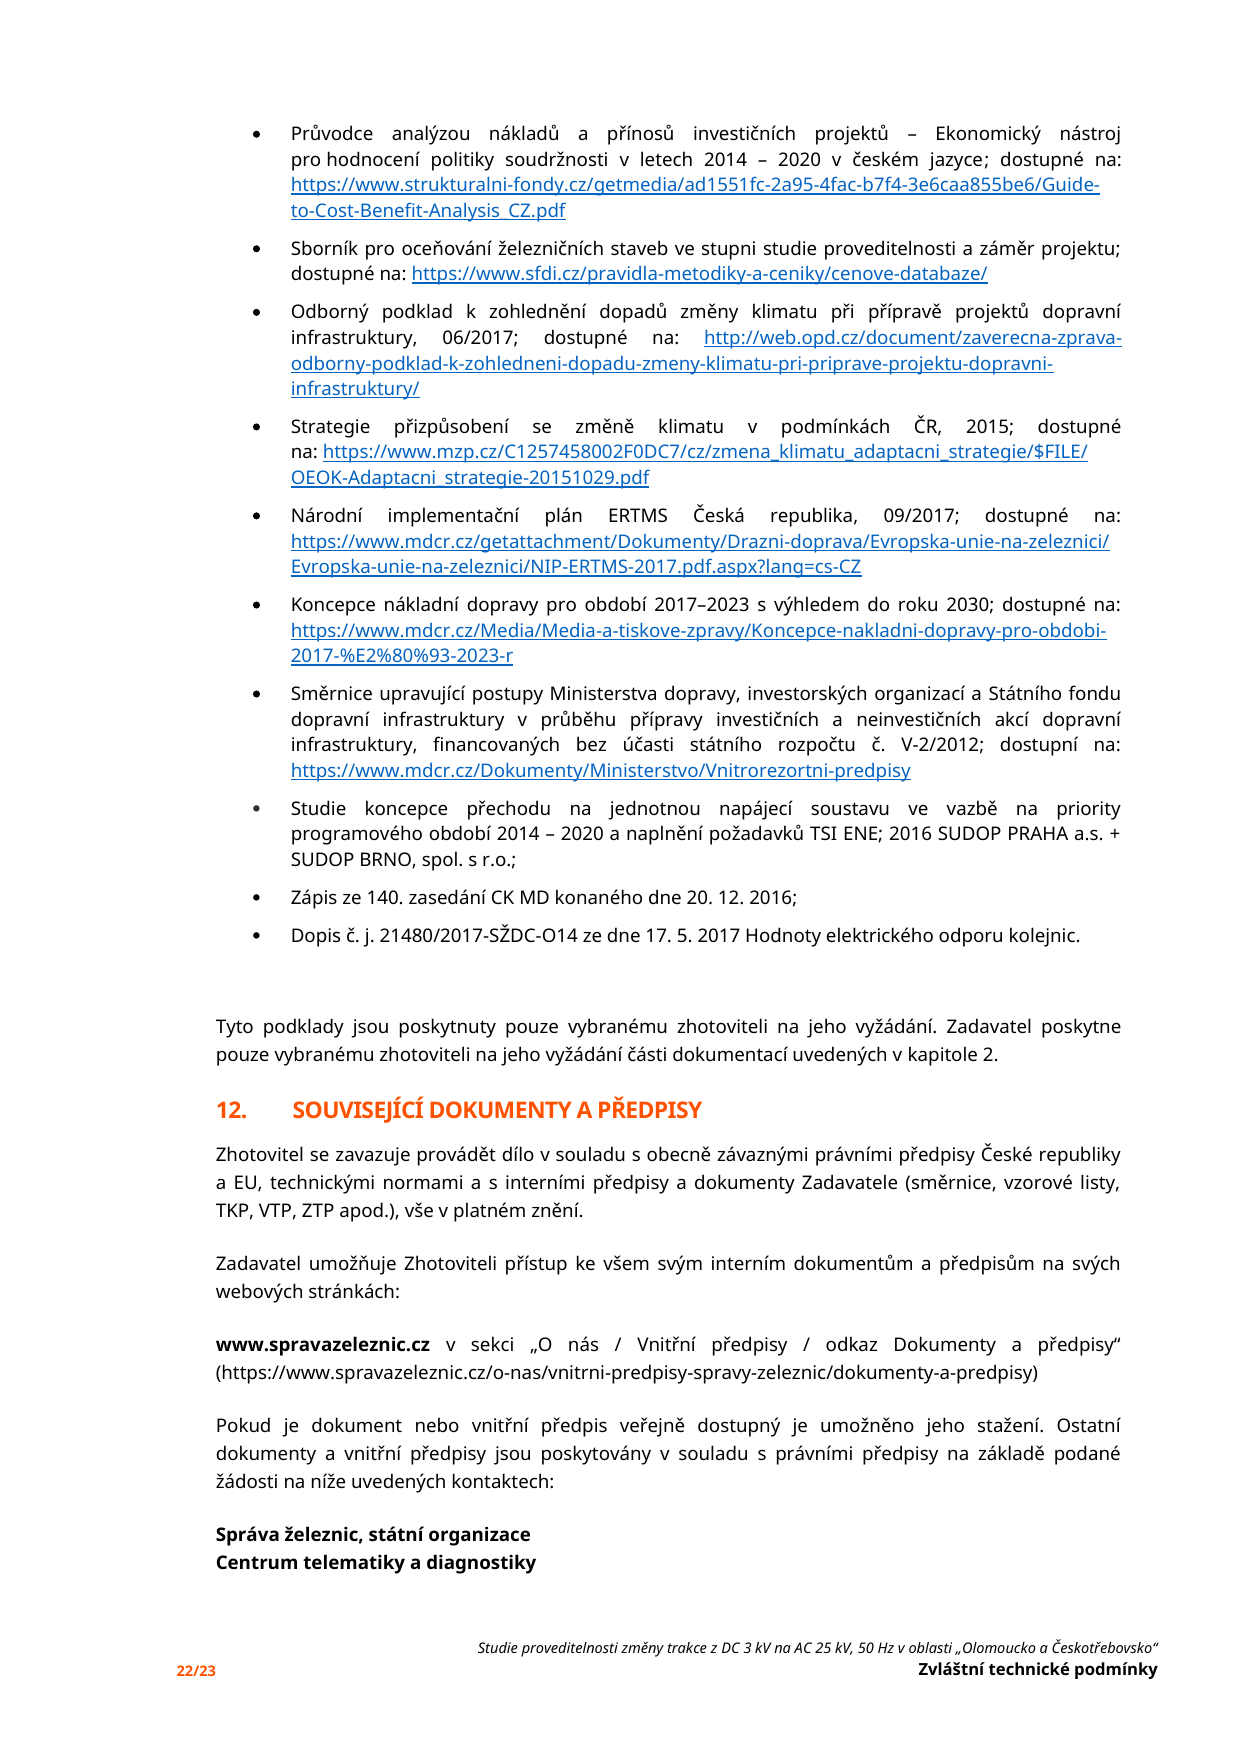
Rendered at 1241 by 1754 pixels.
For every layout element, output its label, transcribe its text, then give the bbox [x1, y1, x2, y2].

list Strategie přizpůsobení se změně klimatu v podmínkách ČR, 2015; dostupné na: https://www.mzp.cz/C1257458002F0DC7/cz/zmena_klimatu_adaptacni_strategie/$FILE/OEOK-Adaptacni_strategie-20151029.pdf [253, 413, 1122, 490]
text Zadavatel umožňuje Zhotoviteli přístup ke všem svým interním dokumentům a předpisům na svých webových stránkách: [216, 1250, 1122, 1304]
subtitle SOUVISEJÍCÍ DOKUMENTY A PŘEDPISY [216, 1094, 1122, 1126]
text Centrum telematiky a diagnostiky [216, 1549, 1122, 1575]
text Tyto podklady jsou poskytnuty pouze vybranému zhotoviteli na jeho vyžádání. Zadavatel poskytne pouze vybranému zhotoviteli na jeho vyžádání části dokumentací uvedených v kapitole 2. [216, 1013, 1122, 1067]
list Směrnice upravující postupy Ministerstva dopravy, investorských organizací a Státního fondu dopravní infrastruktury v průběhu přípravy investičních a neinvestičních akcí dopravní infrastruktury, financovaných bez účasti státního rozpočtu č. V-2/2012; dostupní na: https://www.mdcr.cz/Dokumenty/Ministerstvo/Vnitrorezortni-predpisy [253, 681, 1122, 783]
text www.spravazeleznic.cz v sekci „O nás / Vnitřní předpisy / odkaz Dokumenty a předpisy“ (https://www.spravazeleznic.cz/o-nas/vnitrni-predpisy-spravy-zeleznic/dokumenty-a-predpisy) [216, 1331, 1122, 1385]
list Národní implementační plán ERTMS Česká republika, 09/2017; dostupné na: https://www.mdcr.cz/getattachment/Dokumenty/Drazni-doprava/Evropska-unie-na-zeleznici/Evropska-unie-na-zeleznici/NIP-ERTMS-2017.pdf.aspx?lang=cs-CZ [253, 502, 1122, 579]
list Zápis ze 140. zasedání CK MD konaného dne 20. 12. 2016; [253, 884, 1122, 910]
text Pokud je dokument nebo vnitřní předpis veřejně dostupný je umožněno jeho stažení. Ostatní dokumenty a vnitřní předpisy jsou poskytovány v souladu s právními předpisy na základě podané žádosti na níže uvedených kontaktech: [216, 1412, 1122, 1494]
list Studie koncepce přechodu na jednotnou napájecí soustavu ve vazbě na priority programového období 2014 – 2020 a naplnění požadavků TSI ENE; 2016 SUDOP PRAHA a.s. + SUDOP BRNO, spol. s r.o.; [253, 795, 1122, 872]
list Průvodce analýzou nákladů a přínosů investičních projektů – Ekonomický nástroj pro hodnocení politiky soudržnosti v letech 2014 – 2020 v českém jazyce; dostupné na: https://www.strukturalni-fondy.cz/getmedia/ad1551fc-2a95-4fac-b7f4-3e6caa855be6/Guide-to-Cost-Benefit-Analysis_CZ.pdf [253, 121, 1122, 223]
list Sborník pro oceňování železničních staveb ve stupni studie proveditelnosti a záměr projektu; dostupné na: https://www.sfdi.cz/pravidla-metodiky-a-ceniky/cenove-databaze/ [253, 235, 1122, 286]
text Správa železnic, státní organizace [216, 1521, 1122, 1547]
list Koncepce nákladní dopravy pro období 2017–2023 s výhledem do roku 2030; dostupné na: https://www.mdcr.cz/Media/Media-a-tiskove-zpravy/Koncepce-nakladni-dopravy-pro-obdobi-2017-%E2%80%93-2023-r [253, 591, 1122, 668]
text Zhotovitel se zavazuje provádět dílo v souladu s obecně závaznými právními předpisy České republiky a EU, technickými normami a s interními předpisy a dokumenty Zadavatele (směrnice, vzorové listy, TKP, VTP, ZTP apod.), vše v platném znění. [216, 1141, 1122, 1223]
list Odborný podklad k zohlednění dopadů změny klimatu při přípravě projektů dopravní infrastruktury, 06/2017; dostupné na: http://web.opd.cz/document/zaverecna-zprava-odborny-podklad-k-zohledneni-dopadu-zmeny-klimatu-pri-priprave-projektu-dopravni-infrastruktury/ [253, 299, 1122, 401]
list Dopis č. j. 21480/2017-SŽDC-O14 ze dne 17. 5. 2017 Hodnoty elektrického odporu kolejnic. [253, 922, 1122, 948]
